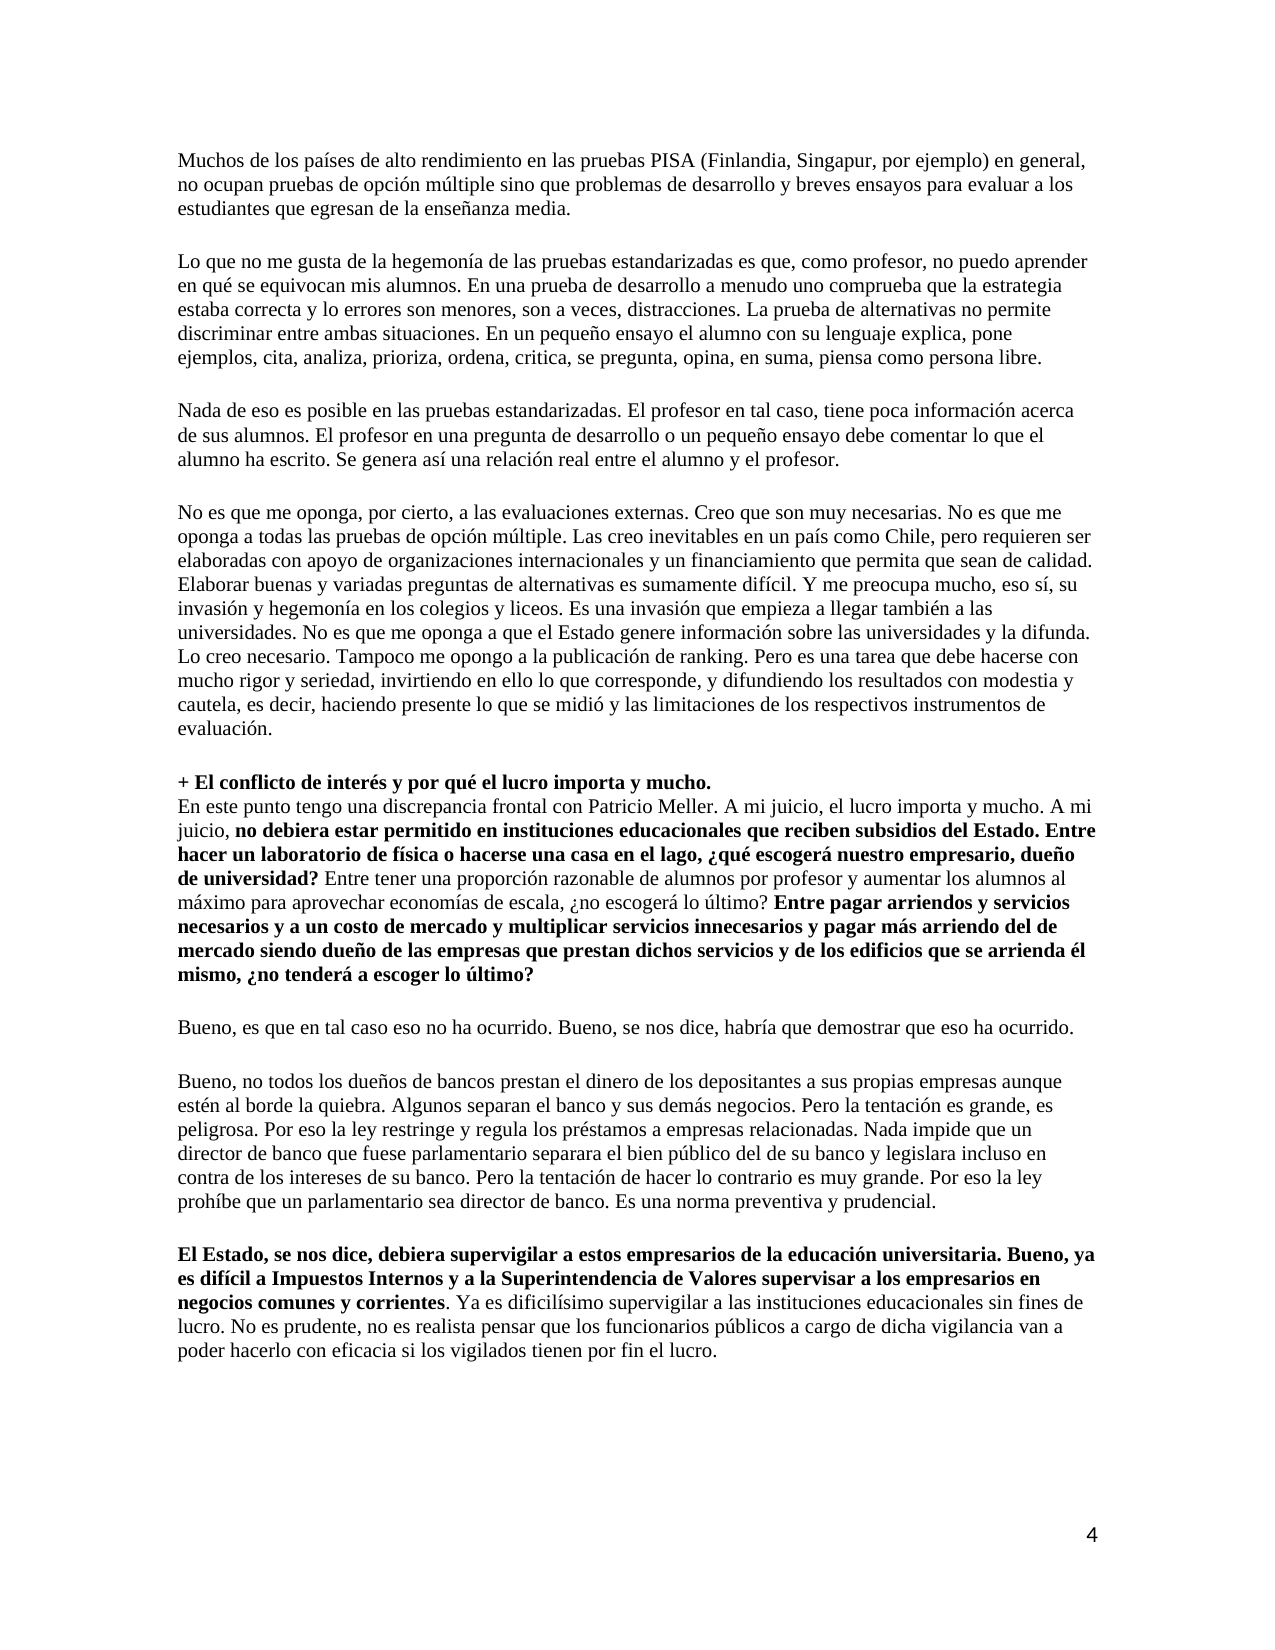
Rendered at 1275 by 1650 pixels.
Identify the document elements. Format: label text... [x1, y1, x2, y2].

text El Estado, se nos dice, debiera supervigilar a estos empresarios de la educación universitaria. Bueno, ya es difícil a Impuestos Internos y a la Superintendencia de Valores supervisar a los empresarios en negocios comunes y corrientes. Ya es dificilísimo supervigilar a las instituciones educacionales sin fines de lucro. No es prudente, no es realista pensar que los funcionarios públicos a cargo de dicha vigilancia van a poder hacerlo con eficacia si los vigilados tienen por fin el lucro. [177, 1242, 1098, 1362]
text + El conflicto de interés y por qué el lucro importa y mucho. En este punto tengo una discrepancia frontal con Patricio Meller. A mi juicio, el lucro importa y mucho. A mi juicio, no debiera estar permitido en instituciones educacionales que reciben subsidios del Estado. Entre hacer un laboratorio de física o hacerse una casa en el lago, ¿qué escogerá nuestro empresario, dueño de universidad? Entre tener una proporción razonable de alumnos por profesor y aumentar los alumnos al máximo para aprovechar economías de escala, ¿no escogerá lo último? Entre pagar arriendos y servicios necesarios y a un costo de mercado y multiplicar servicios innecesarios y pagar más arriendo del de mercado siendo dueño de las empresas que prestan dichos servicios y de los edificios que se arrienda él mismo, ¿no tenderá a escoger lo último? [177, 769, 1098, 986]
text Nada de eso es posible en las pruebas estandarizadas. El profesor en tal caso, tiene poca información acerca de sus alumnos. El profesor en una pregunta de desarrollo o un pequeño ensayo debe comentar lo que el alumno ha escrito. Se genera así una relación real entre el alumno y el profesor. [177, 398, 1098, 471]
text Bueno, es que en tal caso eso no ha ocurrido. Bueno, se nos dice, habría que demostrar que eso ha ocurrido. [177, 1015, 1098, 1039]
text Bueno, no todos los dueños de bancos prestan el dinero de los depositantes a sus propias empresas aunque estén al borde la quiebra. Algunos separan el banco y sus demás negocios. Pero la tentación es grande, es peligrosa. Por eso la ley restringe y regula los préstamos a empresas relacionadas. Nada impide que un director de banco que fuese parlamentario separara el bien público del de su banco y legislara incluso en contra de los intereses de su banco. Pero la tentación de hacer lo contrario es muy grande. Por eso la ley prohíbe que un parlamentario sea director de banco. Es una norma preventiva y prudencial. [177, 1068, 1098, 1213]
text No es que me oponga, por cierto, a las evaluaciones externas. Creo que son muy necesarias. No es que me oponga a todas las pruebas de opción múltiple. Las creo inevitables en un país como Chile, pero requieren ser elaboradas con apoyo de organizaciones internacionales y un financiamiento que permita que sean de calidad. Elaborar buenas y variadas preguntas de alternativas es sumamente difícil. Y me preocupa mucho, eso sí, su invasión y hegemonía en los colegios y liceos. Es una invasión que empieza a llegar también a las universidades. No es que me oponga a que el Estado genere información sobre las universidades y la difunda. Lo creo necesario. Tampoco me opongo a la publicación de ranking. Pero es una tarea que debe hacerse con mucho rigor y seriedad, invirtiendo en ello lo que corresponde, y difundiendo los resultados con modestia y cautela, es decir, haciendo presente lo que se midió y las limitaciones de los respectivos instrumentos de evaluación. [177, 500, 1098, 740]
text Muchos de los países de alto rendimiento en las pruebas PISA (Finlandia, Singapur, por ejemplo) en general, no ocupan pruebas de opción múltiple sino que problemas de desarrollo y breves ensayos para evaluar a los estudiantes que egresan de la enseñanza media. [177, 148, 1098, 220]
text Lo que no me gusta de la hegemonía de las pruebas estandarizadas es que, como profesor, no puedo aprender en qué se equivocan mis alumnos. En una prueba de desarrollo a menudo uno comprueba que la estrategia estaba correcta y lo errores son menores, son a veces, distracciones. La prueba de alternativas no permite discriminar entre ambas situaciones. En un pequeño ensayo el alumno con su lenguaje explica, pone ejemplos, cita, analiza, prioriza, ordena, critica, se pregunta, opina, en suma, piensa como persona libre. [177, 249, 1098, 369]
